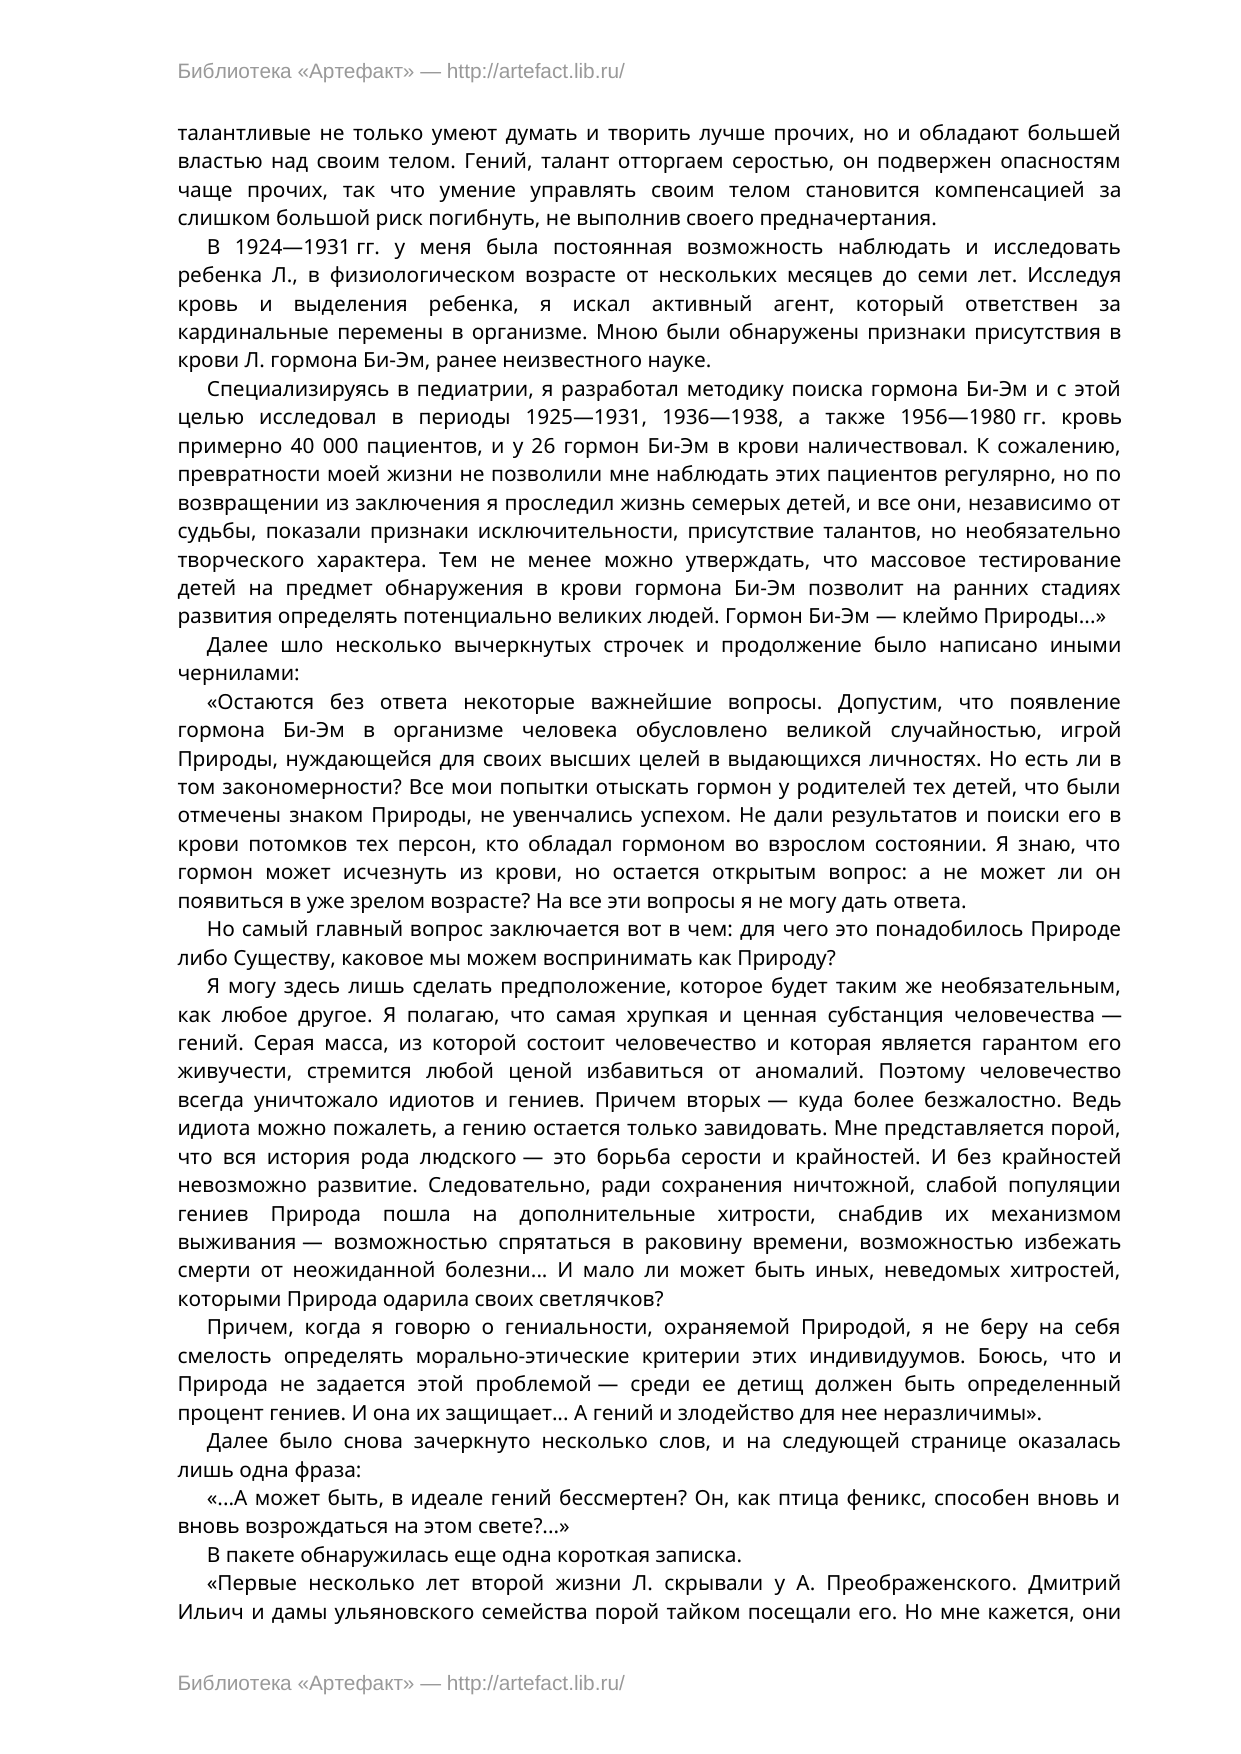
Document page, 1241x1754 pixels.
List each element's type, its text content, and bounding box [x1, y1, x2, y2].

text «...А может быть, в идеале гений бессмертен? Он, как птица феникс, способен вновь и вновь возрождаться на этом свете?...» [177, 1483, 1122, 1540]
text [177, 1568, 1122, 1625]
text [177, 118, 1122, 232]
text Но самый главный вопрос заключается вот в чем: для чего это понадобилось Природе либо Существу, каковое мы можем воспринимать как Природу? [177, 914, 1122, 971]
text Специализируясь в педиатрии, я разработал методику поиска гормона Би-Эм и с этой целью исследовал в периоды 1925—1931, 1936—1938, а также 1956—1980 гг. кровь примерно 40 000 пациентов, и у 26 гормон Би-Эм в крови наличествовал. К сожалению, превратности моей жизни не позволили мне наблюдать этих пациентов регулярно, но по возвращении из заключения я проследил жизнь семерых детей, и все они, независимо от судьбы, показали признаки исключительности, присутствие талантов, но необязательно творческого характера. Тем не менее можно утверждать, что массовое тестирование детей на предмет обнаружения в крови гормона Би-Эм позволит на ранних стадиях развития определять потенциально великих людей. Гормон Би-Эм — клеймо Природы...» [177, 374, 1122, 630]
text В 1924—1931 гг. у меня была постоянная возможность наблюдать и исследовать ребенка Л., в физиологическом возрасте от нескольких месяцев до семи лет. Исследуя кровь и выделения ребенка, я искал активный агент, который ответствен за кардинальные перемены в организме. Мною были обнаружены признаки присутствия в крови Л. гормона Би-Эм, ранее неизвестного науке. [177, 232, 1122, 374]
text Далее шло несколько вычеркнутых строчек и продолжение было написано иными чернилами: [177, 630, 1122, 687]
text Я могу здесь лишь сделать предположение, которое будет таким же необязательным, как любое другое. Я полагаю, что самая хрупкая и ценная субстанция человечества — гений. Серая масса, из которой состоит человечество и которая является гарантом его живучести, стремится любой ценой избавиться от аномалий. Поэтому человечество всегда уничтожало идиотов и гениев. Причем вторых — куда более безжалостно. Ведь идиота можно пожалеть, а гению остается только завидовать. Мне представляется порой, что вся история рода людского — это борьба серости и крайностей. И без крайностей невозможно развитие. Следовательно, ради сохранения ничтожной, слабой популяции гениев Природа пошла на дополнительные хитрости, снабдив их механизмом выживания — возможностью спрятаться в раковину времени, возможностью избежать смерти от неожиданной болезни... И мало ли может быть иных, неведомых хитростей, которыми Природа одарила своих светлячков? [177, 971, 1122, 1312]
text «Остаются без ответа некоторые важнейшие вопросы. Допустим, что появление гормона Би-Эм в организме человека обусловлено великой случайностью, игрой Природы, нуждающейся для своих высших целей в выдающихся личностях. Но есть ли в том закономерности? Все мои попытки отыскать гормон у родителей тех детей, что были отмечены знаком Природы, не увенчались успехом. Не дали результатов и поиски его в крови потомков тех персон, кто обладал гормоном во взрослом состоянии. Я знаю, что гормон может исчезнуть из крови, но остается открытым вопрос: а не может ли он появиться в уже зрелом возрасте? На все эти вопросы я не могу дать ответа. [177, 687, 1122, 914]
text Далее было снова зачеркнуто несколько слов, и на следующей странице оказалась лишь одна фраза: [177, 1426, 1122, 1483]
text Причем, когда я говорю о гениальности, охраняемой Природой, я не беру на себя смелость определять морально-этические критерии этих индивидуумов. Боюсь, что и Природа не задается этой проблемой — среди ее детищ должен быть определенный процент гениев. И она их защищает... А гений и злодейство для нее неразличимы». [177, 1312, 1122, 1426]
text В пакете обнаружилась еще одна короткая записка. [177, 1540, 1122, 1568]
